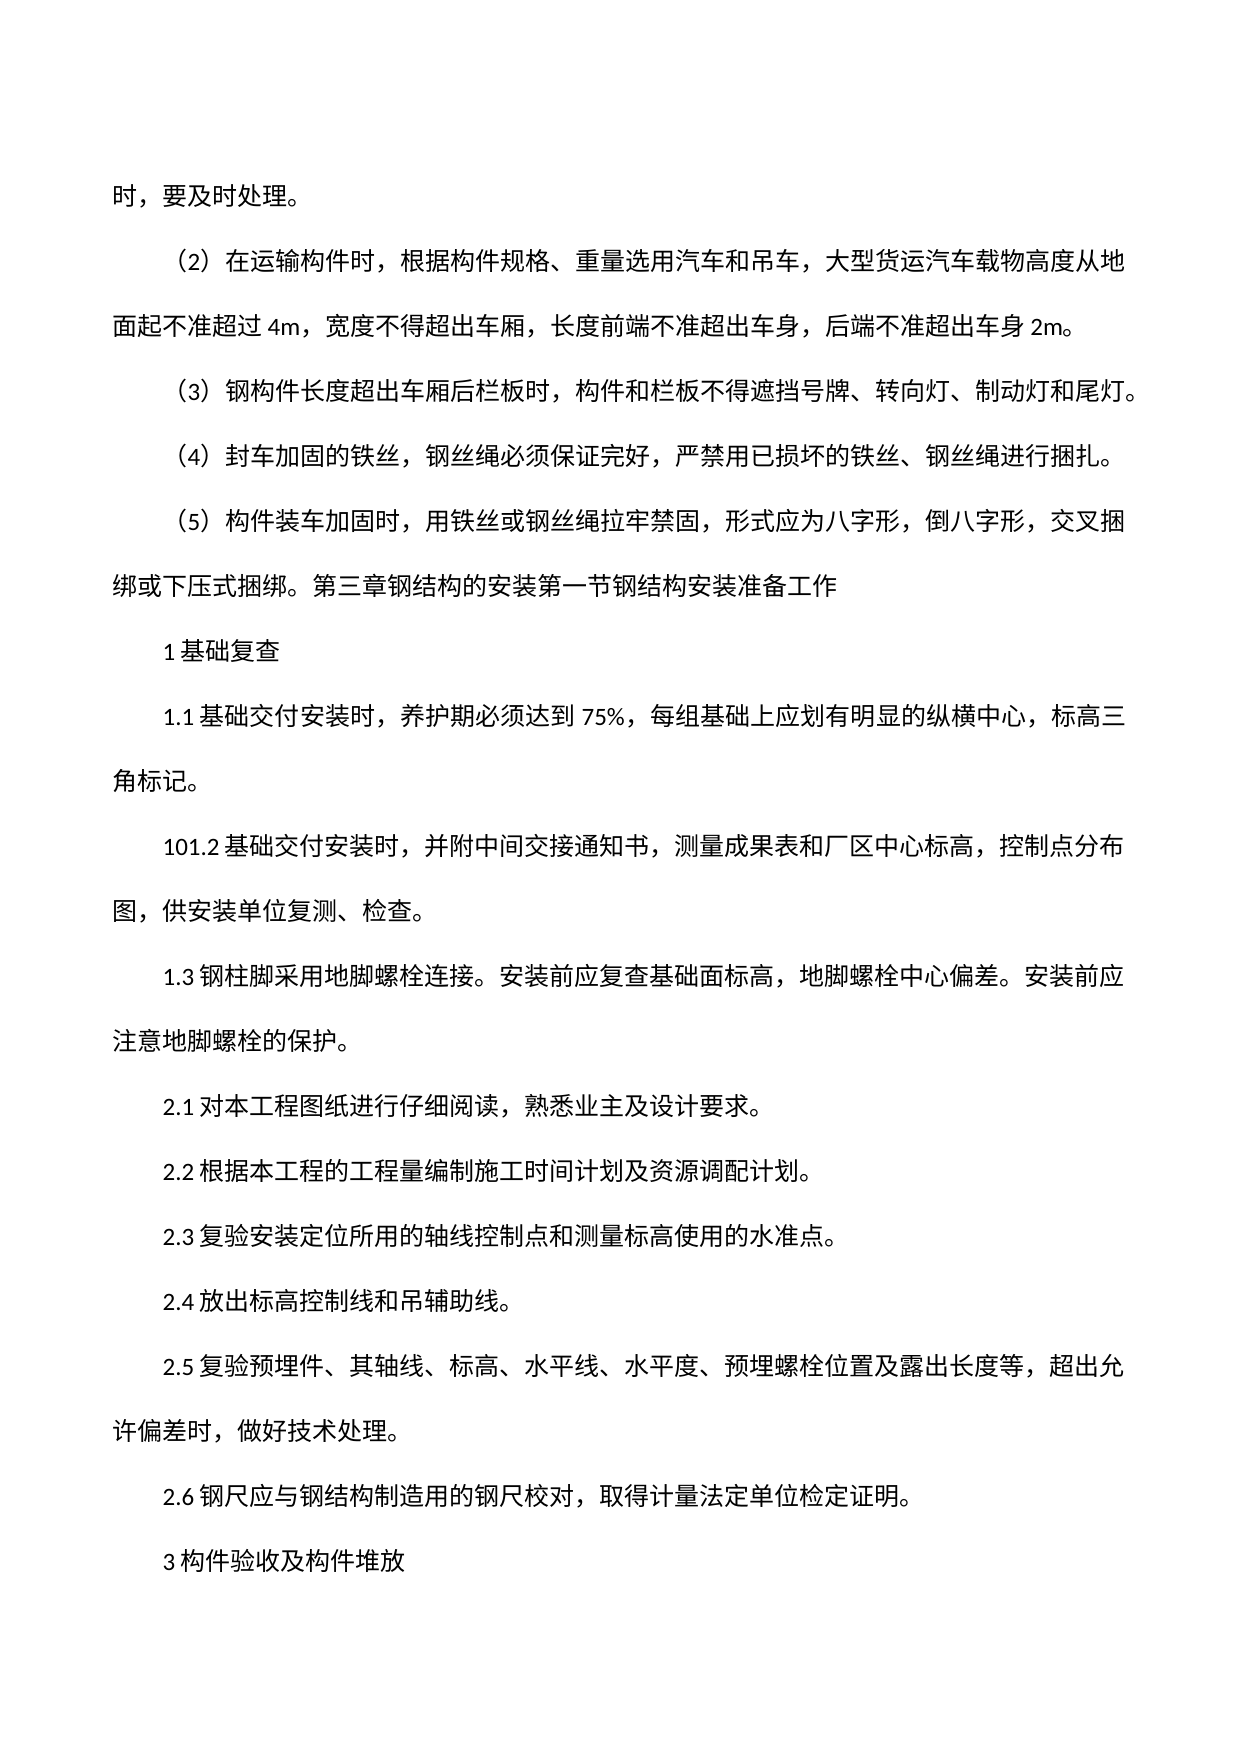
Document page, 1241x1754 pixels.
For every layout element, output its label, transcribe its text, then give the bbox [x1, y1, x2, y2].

text （4）封车加固的铁丝，钢丝绳必须保证完好，严禁用已损坏的铁丝、钢丝绳进行捆扎。 [112, 422, 1128, 487]
text （5）构件装车加固时，用铁丝或钢丝绳拉牢禁固，形式应为八字形，倒八字形，交叉捆绑或下压式捆绑。第三章钢结构的安装第一节钢结构安装准备工作 [112, 487, 1128, 617]
text 1.3钢柱脚采用地脚螺栓连接。安装前应复查基础面标高，地脚螺栓中心偏差。安装前应注意地脚螺栓的保护。 [112, 942, 1128, 1072]
text 2.5复验预埋件、其轴线、标高、水平线、水平度、预埋螺栓位置及露出长度等，超出允许偏差时，做好技术处理。 [112, 1332, 1128, 1462]
text 2.4放出标高控制线和吊辅助线。 [112, 1267, 1128, 1332]
text 2.3复验安装定位所用的轴线控制点和测量标高使用的水准点。 [112, 1202, 1128, 1267]
text 101.2基础交付安装时，并附中间交接通知书，测量成果表和厂区中心标高，控制点分布图，供安装单位复测、检查。 [112, 812, 1128, 942]
text 3构件验收及构件堆放 [112, 1527, 1128, 1592]
text 2.2根据本工程的工程量编制施工时间计划及资源调配计划。 [112, 1137, 1128, 1202]
text （3）钢构件长度超出车厢后栏板时，构件和栏板不得遮挡号牌、转向灯、制动灯和尾灯。 [112, 357, 1128, 422]
text 2.1对本工程图纸进行仔细阅读，熟悉业主及设计要求。 [112, 1072, 1128, 1137]
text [112, 162, 1128, 227]
text 1基础复查 [112, 617, 1128, 682]
text 2.6钢尺应与钢结构制造用的钢尺校对，取得计量法定单位检定证明。 [112, 1462, 1128, 1527]
text 1.1基础交付安装时，养护期必须达到75%，每组基础上应划有明显的纵横中心，标高三角标记。 [112, 682, 1128, 812]
text （2）在运输构件时，根据构件规格、重量选用汽车和吊车，大型货运汽车载物高度从地面起不准超过4m，宽度不得超出车厢，长度前端不准超出车身，后端不准超出车身2m。 [112, 227, 1128, 357]
